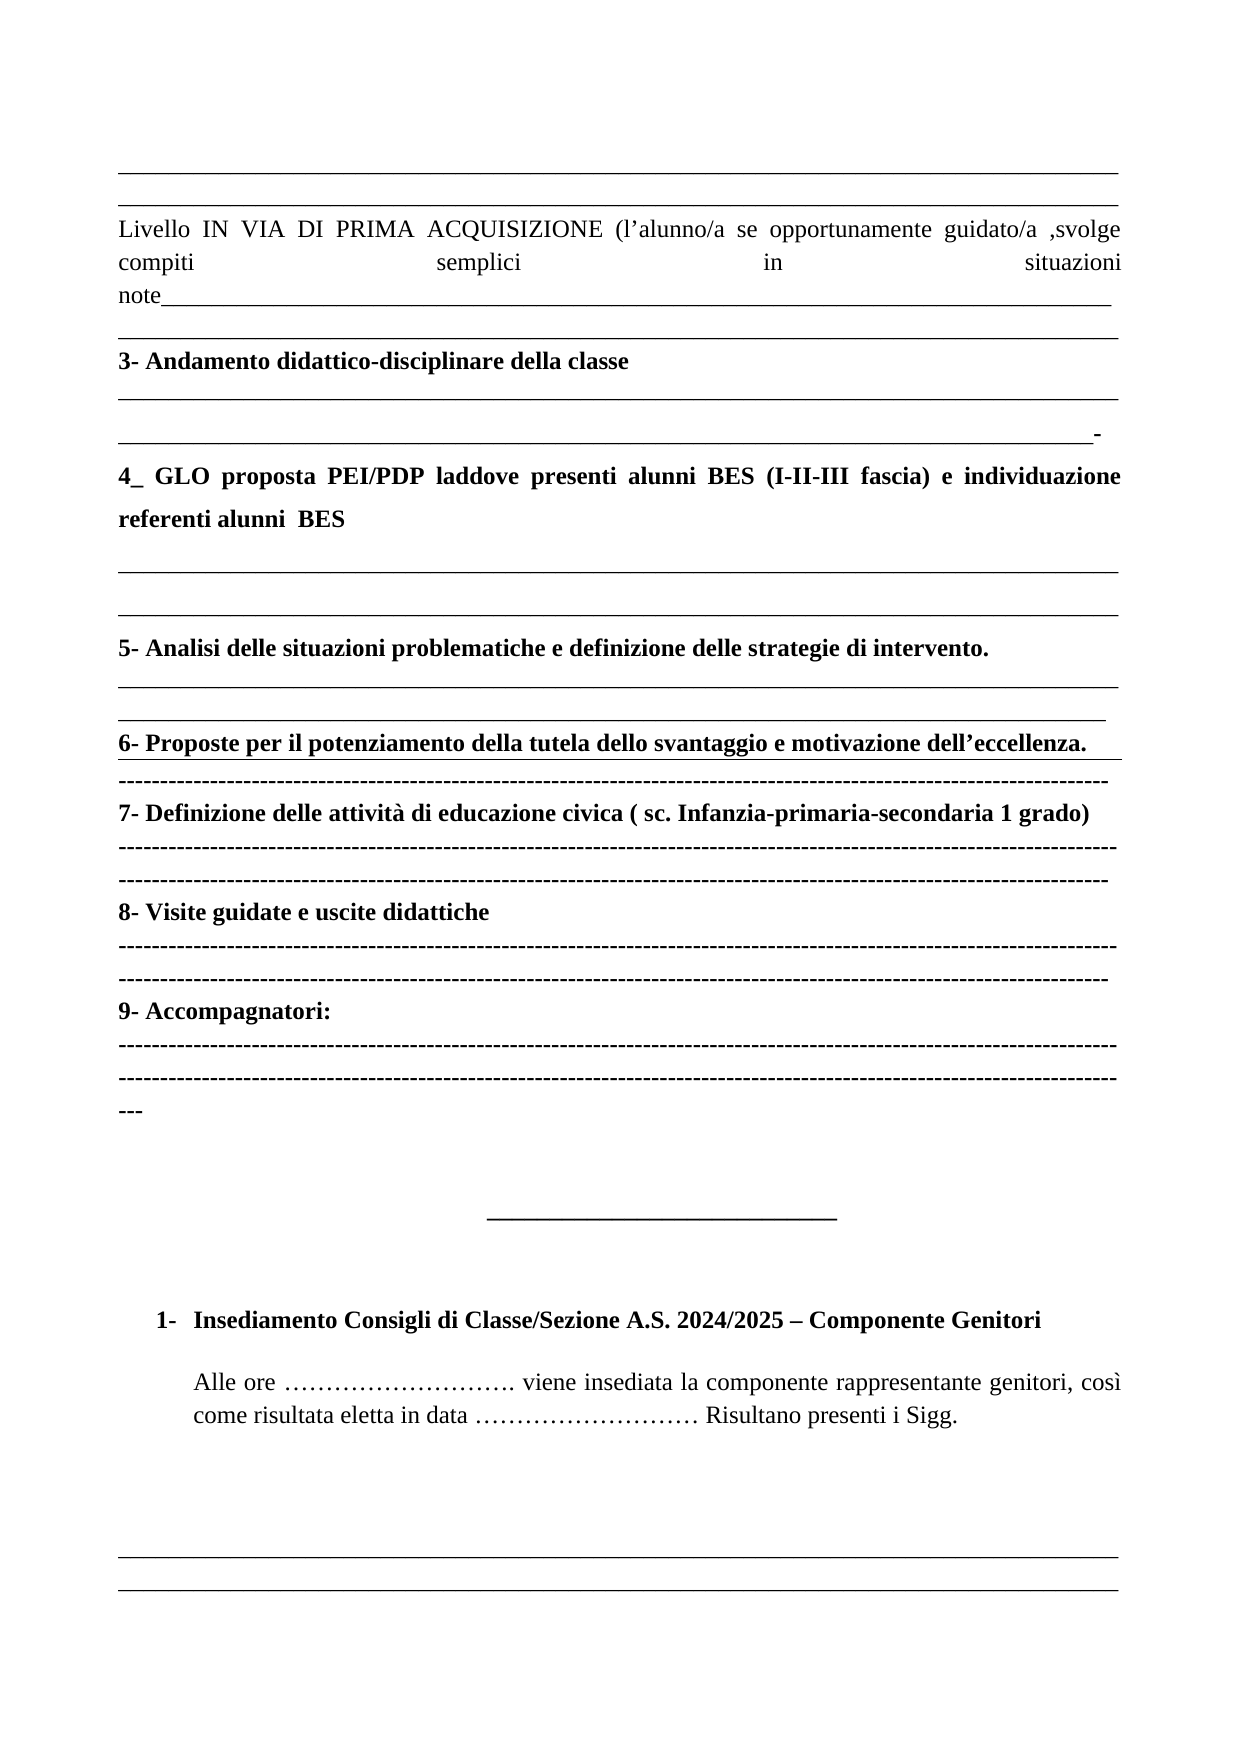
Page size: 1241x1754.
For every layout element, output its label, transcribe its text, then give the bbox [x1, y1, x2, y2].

text 5- Analisi delle situazioni problematiche e definizione delle strategie di intervento. [118, 633, 1122, 662]
text 6- Proposte per il potenziamento della tutela dello svantaggio e motivazione dell’eccellenza. [118, 728, 1122, 759]
text 3- Andamento didattico-disciplinare della classe [118, 346, 1122, 374]
text ----------------------------------------------------------------------------------------------------------------------------------------------------------------------------------------------------------------------------------------------- [118, 831, 1122, 892]
text ________________________________________________________________________________________________________________________________________________________________ [118, 1532, 1122, 1594]
text _______________________________________________________________________________________________________________________________________________________________ [118, 662, 1122, 724]
text ________________________________________________________________________________________________________________________________________________________________ [118, 547, 1122, 619]
text ______________________________________________________________________________________________________________________________________________________________- 4_ GLO proposta PEI/PDP laddove presenti alunni BES (I-II-III fascia) e individuazione referenti alunni BES [118, 374, 1122, 533]
list Insediamento Consigli di Classe/Sezione A.S. 2024/2025 – Componente Genitori [156, 1306, 1122, 1334]
text ________________________________________________________________________________________________________________________________________________________________Livello IN VIA DI PRIMA ACQUISIZIONE (l’alunno/a se opportunamente guidato/a ,svolge compiti semplici in situazioni note____________________________________________________________________________________________________________________________________________________________ [118, 148, 1122, 341]
text ----------------------------------------------------------------------------------------------------------------------------------------------------------------------------------------------------------------------------------------------- [118, 930, 1122, 992]
list ____________________________ [193, 1194, 1122, 1223]
text -----------------------------------------------------------------------------------------------------------------------7- Definizione delle attività di educazione civica ( sc. Infanzia-primaria-secondaria 1 grado) [118, 765, 1122, 826]
list Alle ore ………………………. viene insediata la componente rappresentante genitori, così come risultata eletta in data ……………………… Risultano presenti i Sigg. [193, 1367, 1122, 1429]
text --------------------------------------------------------------------------------------------------------------------------------------------------------------------------------------------------------------------------------------------------- [118, 1029, 1122, 1124]
text 8- Visite guidate e uscite didattiche [118, 897, 1122, 926]
text 9- Accompagnatori: [118, 996, 1122, 1024]
